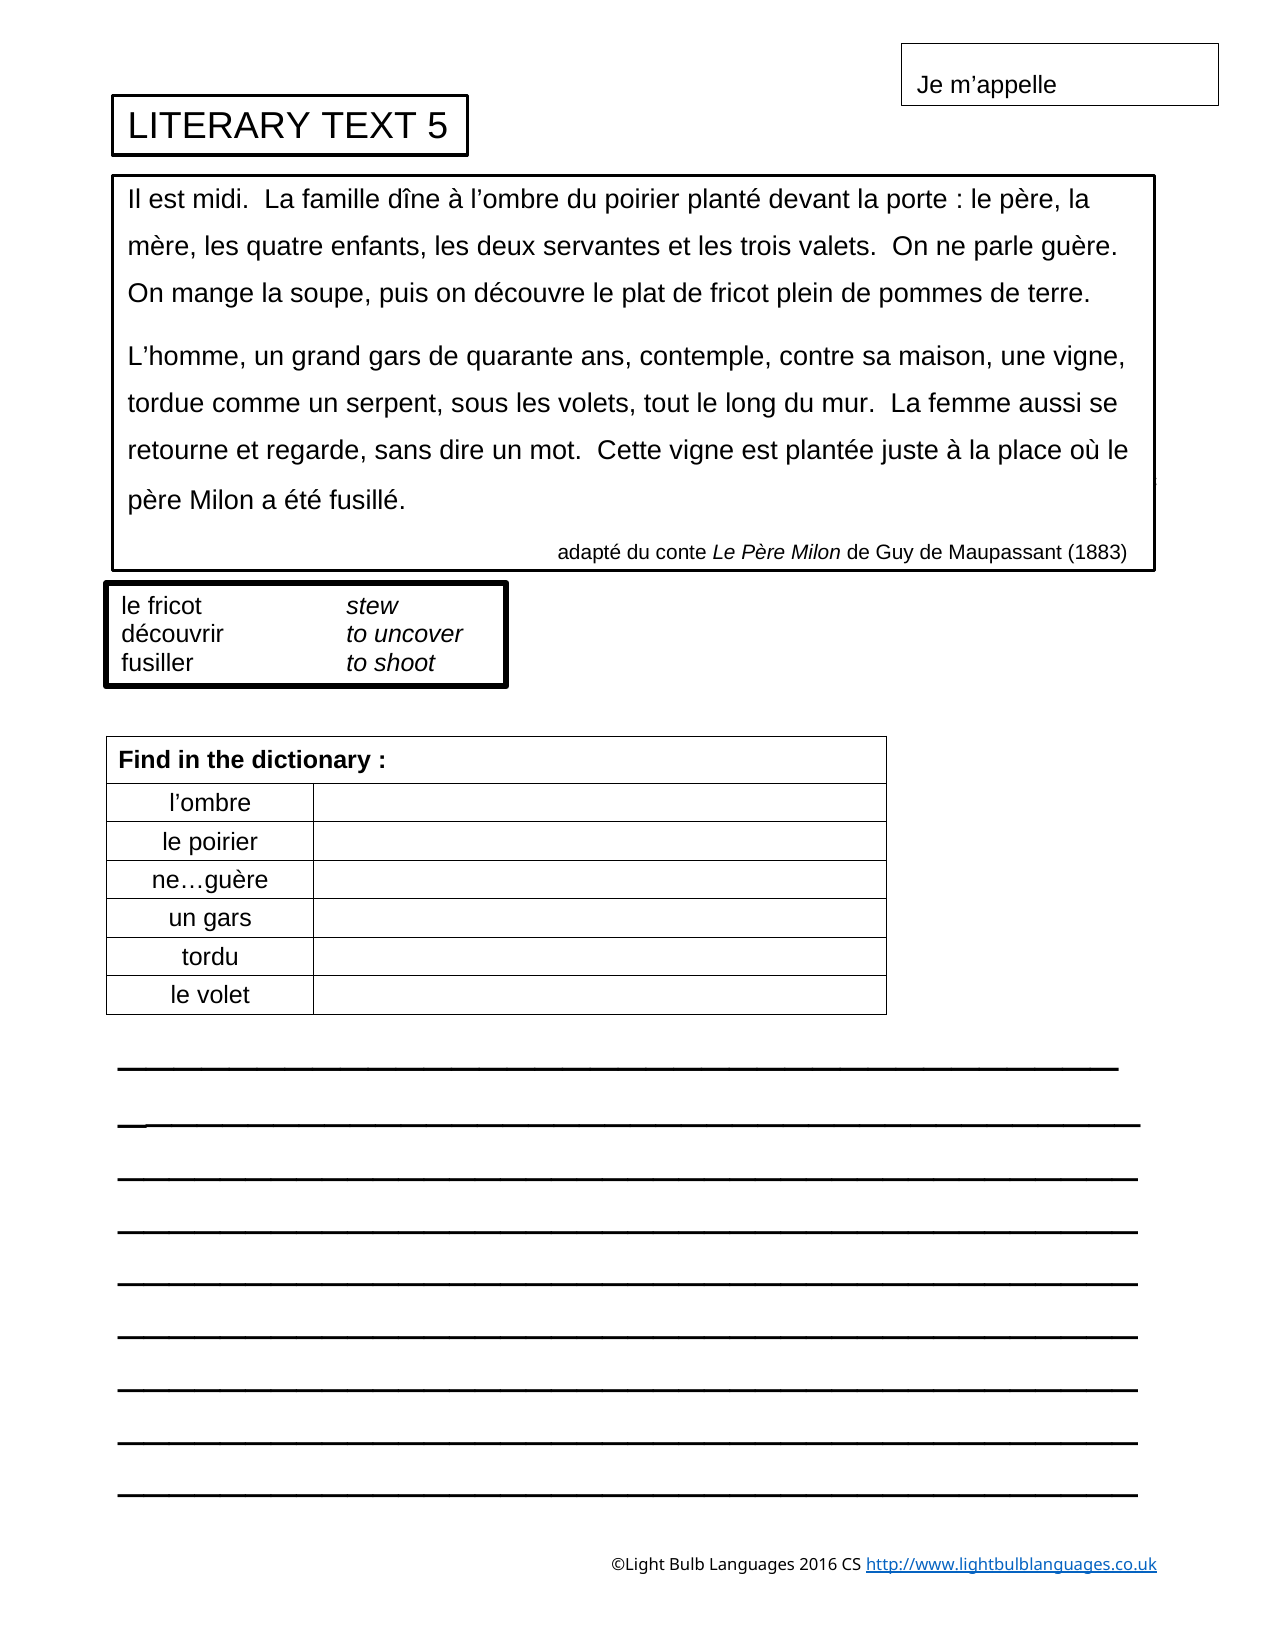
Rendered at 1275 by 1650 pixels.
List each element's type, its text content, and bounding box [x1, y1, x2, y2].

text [118, 1014, 1157, 1498]
table_cell [314, 784, 886, 821]
table_cell [314, 861, 886, 898]
table_cell le volet [107, 976, 313, 1013]
table_cell [314, 899, 886, 937]
table_header Find in the dictionary : [107, 737, 886, 783]
table_cell le poirier [107, 822, 313, 860]
table_cell l’ombre [107, 784, 313, 821]
table_cell [314, 938, 886, 975]
table_cell un gars [107, 899, 313, 937]
table_cell [314, 976, 886, 1013]
table_cell tordu [107, 938, 313, 975]
table_cell ne…guère [107, 861, 313, 898]
table_cell [314, 822, 886, 860]
